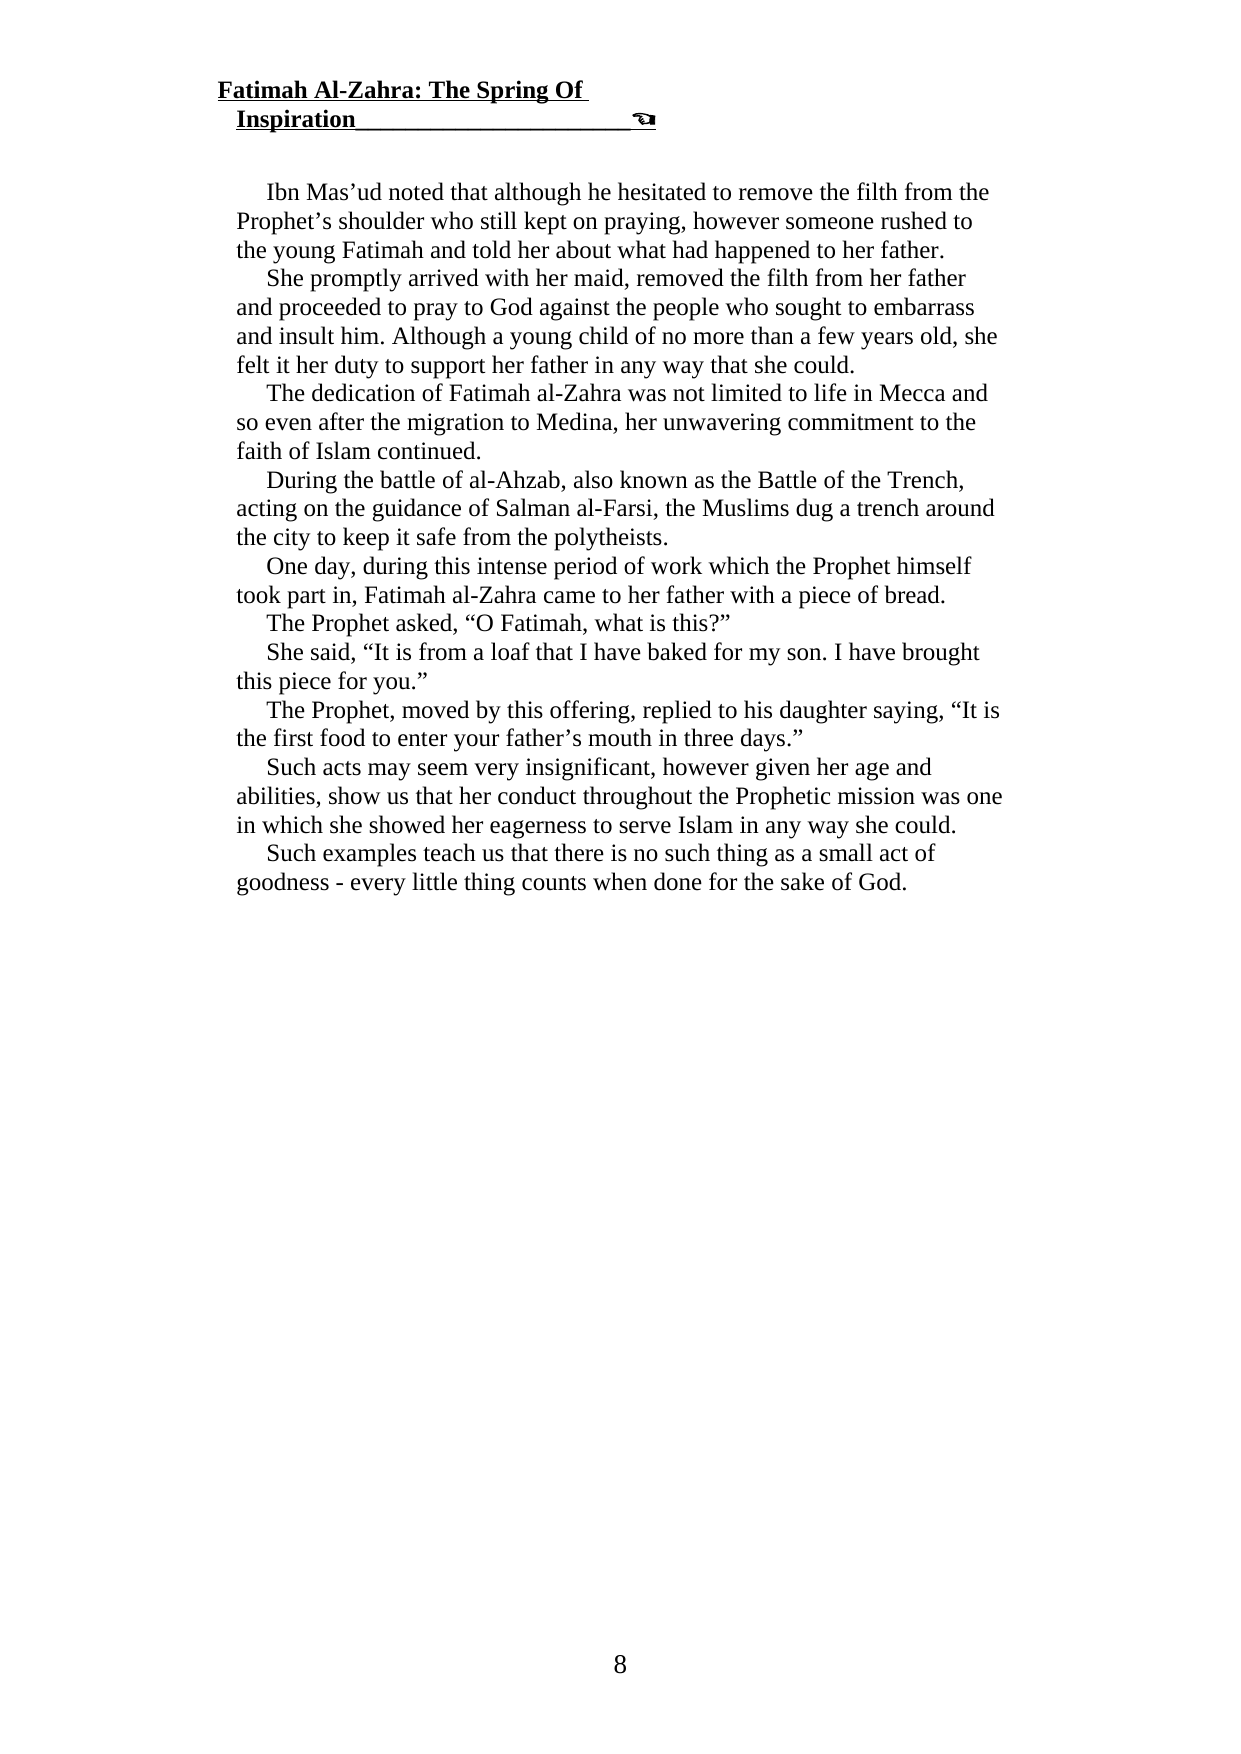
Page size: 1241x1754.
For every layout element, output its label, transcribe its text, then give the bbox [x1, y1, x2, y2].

text One day, during this intense period of work which the Prophet himself took part in, Fatimah al-Zahra came to her father with a piece of bread. [236, 551, 1004, 608]
text The Prophet asked, “O Fatimah, what is this?” [236, 608, 1004, 637]
text Ibn Mas’ud noted that although he hesitated to remove the filth from the Prophet’s shoulder who still kept on praying, however someone rushed to the young Fatimah and told her about what had happened to her father. [236, 177, 1004, 263]
text During the battle of al-Ahzab, also known as the Battle of the Trench, acting on the guidance of Salman al-Farsi, the Muslims dug a trench around the city to keep it safe from the polytheists. [236, 465, 1004, 551]
text The Prophet, moved by this offering, replied to his daughter saying, “It is the first food to enter your father’s mouth in three days.” [236, 695, 1004, 752]
text The dedication of Fatimah al-Zahra was not limited to life in Mecca and so even after the migration to Medina, her unwavering commitment to the faith of Islam continued. [236, 378, 1004, 465]
text Such examples teach us that there is no such thing as a small act of goodness - every little thing counts when done for the sake of God. [236, 838, 1004, 896]
text She promptly arrived with her maid, removed the filth from her father and proceeded to pray to God against the people who sought to embarrass and insult him. Although a young child of no more than a few years old, she felt it her duty to support her father in any way that she could. [236, 263, 1004, 378]
text Such acts may seem very insignificant, however given her age and abilities, show us that her conduct throughout the Prophetic mission was one in which she showed her eagerness to serve Islam in any way she could. [236, 752, 1004, 838]
text She said, “It is from a loaf that I have baked for my son. I have brought this piece for you.” [236, 637, 1004, 695]
